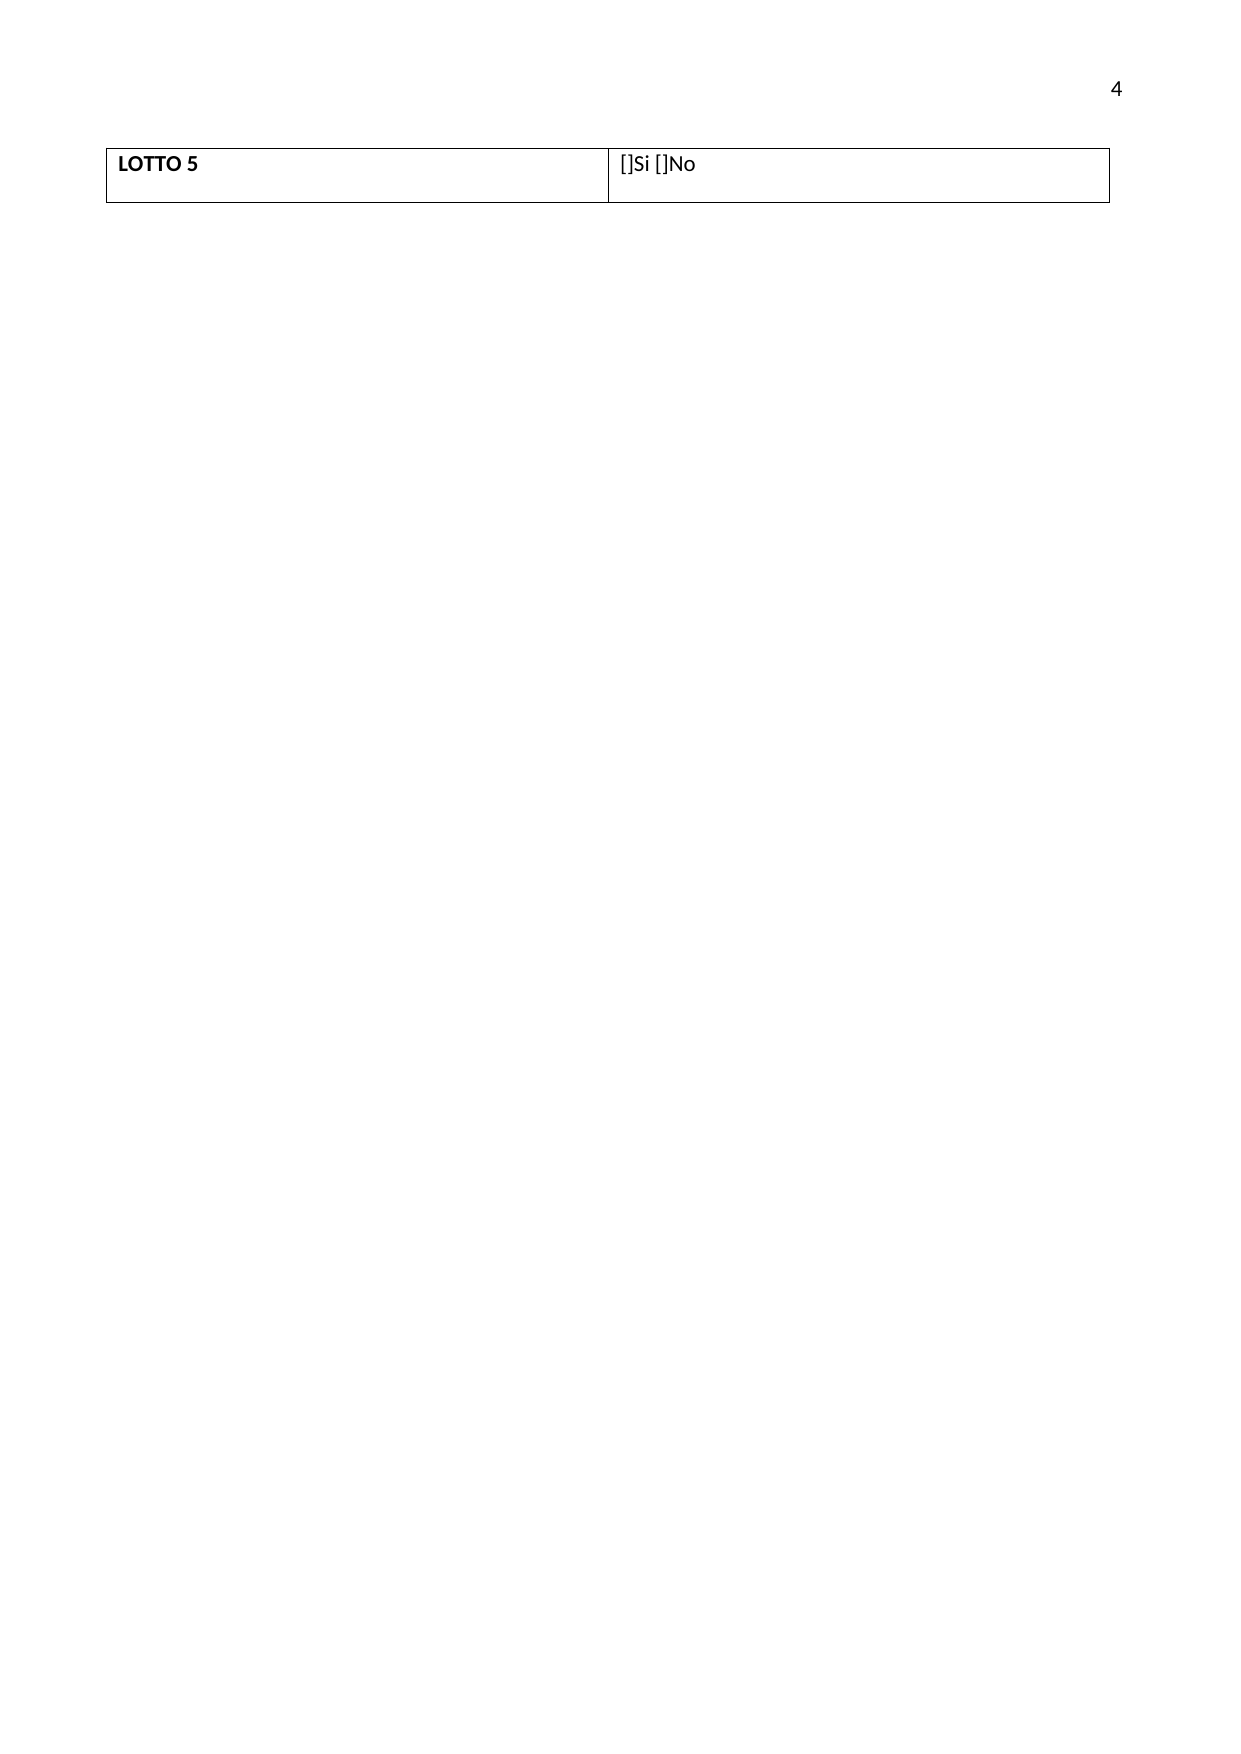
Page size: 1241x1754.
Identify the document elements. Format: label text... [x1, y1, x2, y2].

table_cell []Si []No [609, 149, 1109, 202]
table_cell LOTTO 5 [107, 149, 608, 202]
